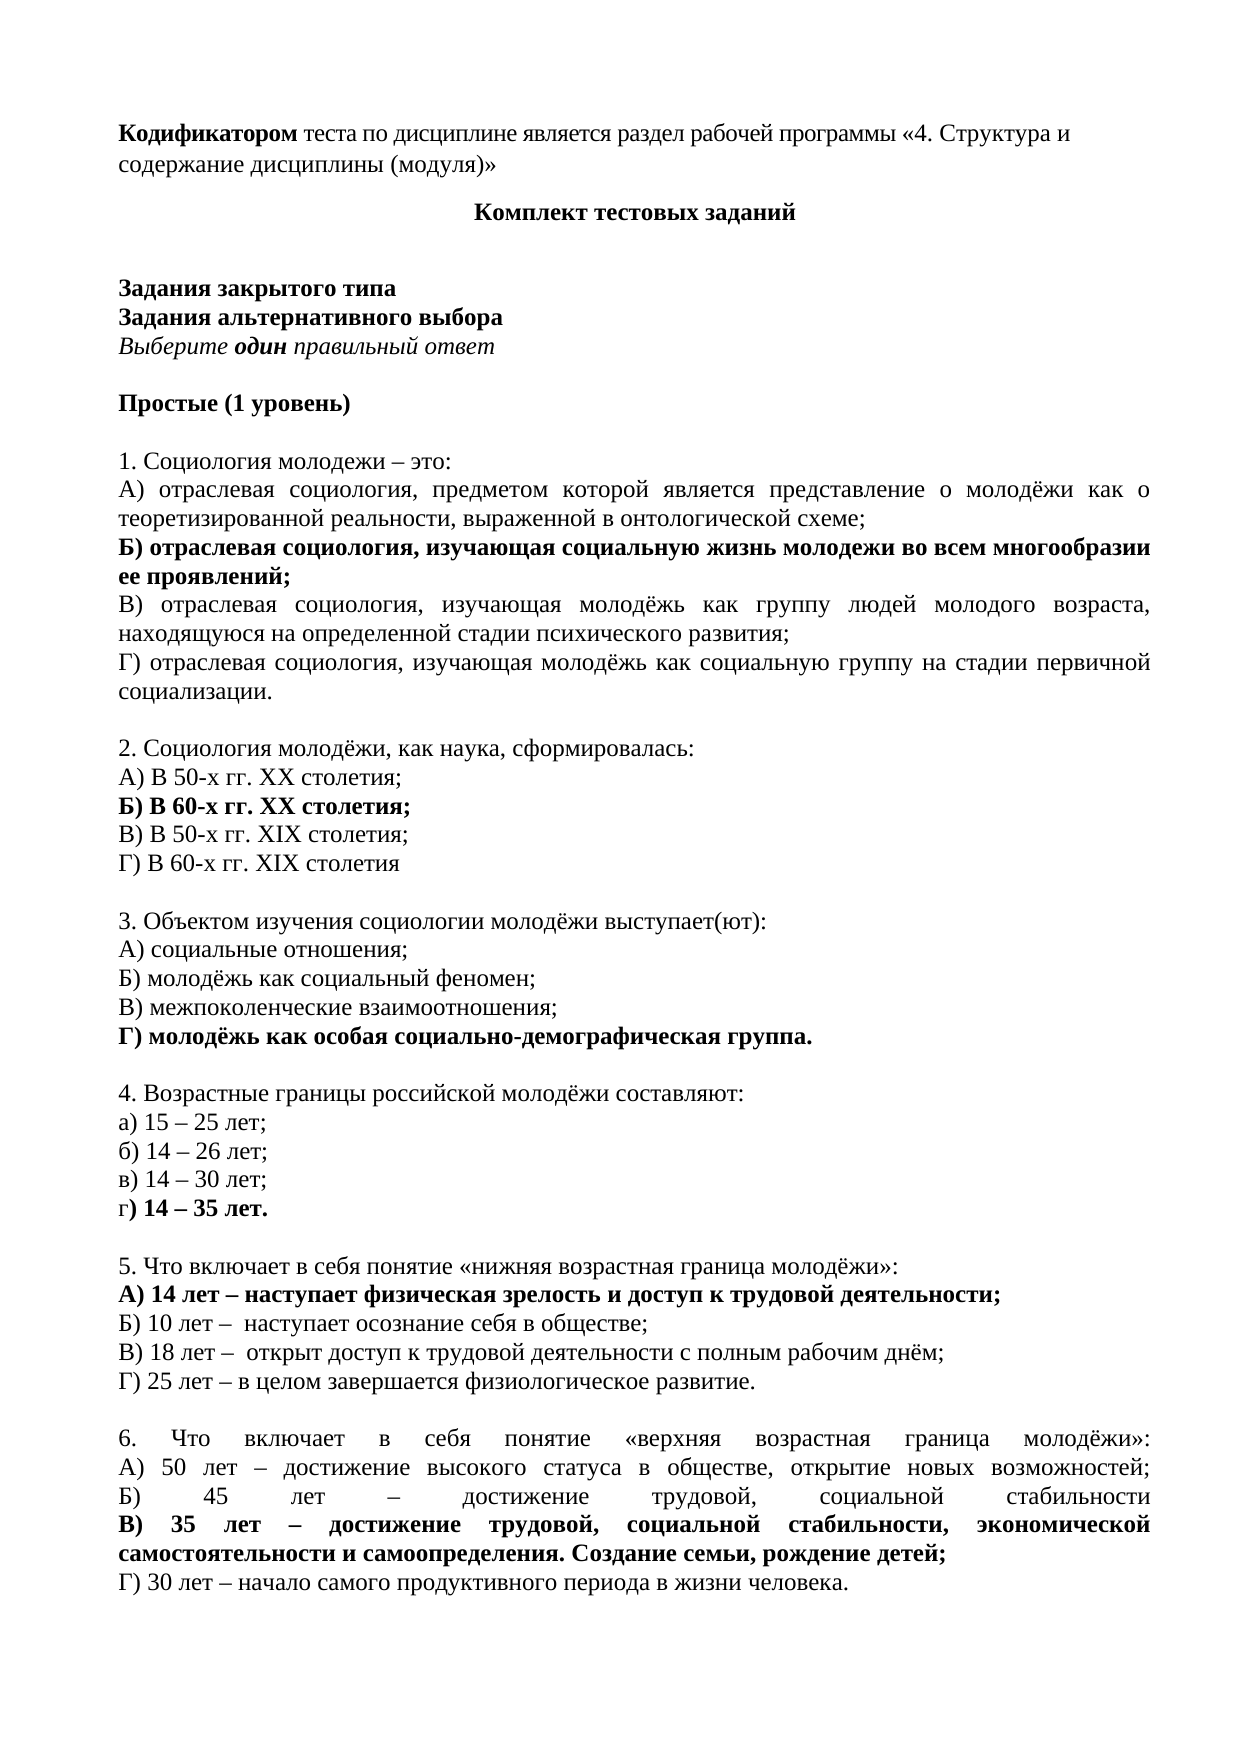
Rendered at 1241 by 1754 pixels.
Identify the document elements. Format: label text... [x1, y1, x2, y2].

text 6. Что включает в себя понятие «верхняя возрастная граница молодёжи»: А) 50 лет – достижение высокого статуса в обществе, открытие новых возможностей; Б) 45 лет – достижение трудовой, социальной стабильности В) 35 лет – достижение трудовой, социальной стабильности, экономической самостоятельности и самоопределения. Создание семьи, рождение детей; [118, 1423, 1152, 1567]
text а) 15 – 25 лет; [118, 1107, 1152, 1136]
text 1. Социология молодежи – это: [118, 446, 1152, 474]
text Простые (1 уровень) [118, 388, 1152, 417]
text В) межпоколенческие взаимоотношения; [118, 992, 1152, 1021]
text Г) 30 лет – начало самого продуктивного периода в жизни человека. [118, 1567, 1152, 1596]
text Г) В 60-х гг. XIX столетия [118, 848, 1152, 877]
text б) 14 – 26 лет; [118, 1136, 1152, 1164]
text А) отраслевая социология, предметом которой является представление о молодёжи как о теоретизированной реальности, выраженной в онтологической схеме; [118, 474, 1152, 532]
text В) В 50-х гг. XIX столетия; [118, 819, 1152, 848]
text Б) 10 лет – наступает осознание себя в обществе; [118, 1308, 1152, 1337]
text Б) отраслевая социология, изучающая социальную жизнь молодежи во всем многообразии ее проявлений; [118, 532, 1152, 589]
text 4. Возрастные границы российской молодёжи составляют: [118, 1078, 1152, 1107]
text Б) В 60-х гг. XX столетия; [118, 791, 1152, 819]
text Комплект тестовых заданий [118, 197, 1152, 226]
text Г) молодёжь как особая социально-демографическая группа. [118, 1021, 1152, 1049]
text г) 14 – 35 лет. [118, 1193, 1152, 1222]
text в) 14 – 30 лет; [118, 1164, 1152, 1193]
text Г) отраслевая социология, изучающая молодёжь как социальную группу на стадии первичной социализации. [118, 647, 1152, 704]
text Г) 25 лет – в целом завершается физиологическое развитие. [118, 1366, 1152, 1394]
text Выберите один правильный ответ [118, 331, 1152, 359]
text 5. Что включает в себя понятие «нижняя возрастная граница молодёжи»: [118, 1251, 1152, 1279]
text Задания альтернативного выбора [118, 302, 1152, 331]
text 2. Социология молодёжи, как наука, сформировалась: [118, 733, 1152, 762]
text В) 18 лет – открыт доступ к трудовой деятельности с полным рабочим днём; [118, 1337, 1152, 1366]
text Задания закрытого типа [118, 273, 1152, 302]
text А) 14 лет – наступает физическая зрелость и доступ к трудовой деятельности; [118, 1279, 1152, 1308]
text Кодификатором теста по дисциплине является раздел рабочей программы «4. Структура и содержание дисциплины (модуля)» [118, 118, 1152, 178]
text А) социальные отношения; [118, 934, 1152, 963]
text Б) молодёжь как социальный феномен; [118, 963, 1152, 992]
text В) отраслевая социология, изучающая молодёжь как группу людей молодого возраста, находящуюся на определенной стадии психического развития; [118, 589, 1152, 647]
text 3. Объектом изучения социологии молодёжи выступает(ют): [118, 906, 1152, 934]
text А) В 50-х гг. XX столетия; [118, 762, 1152, 791]
